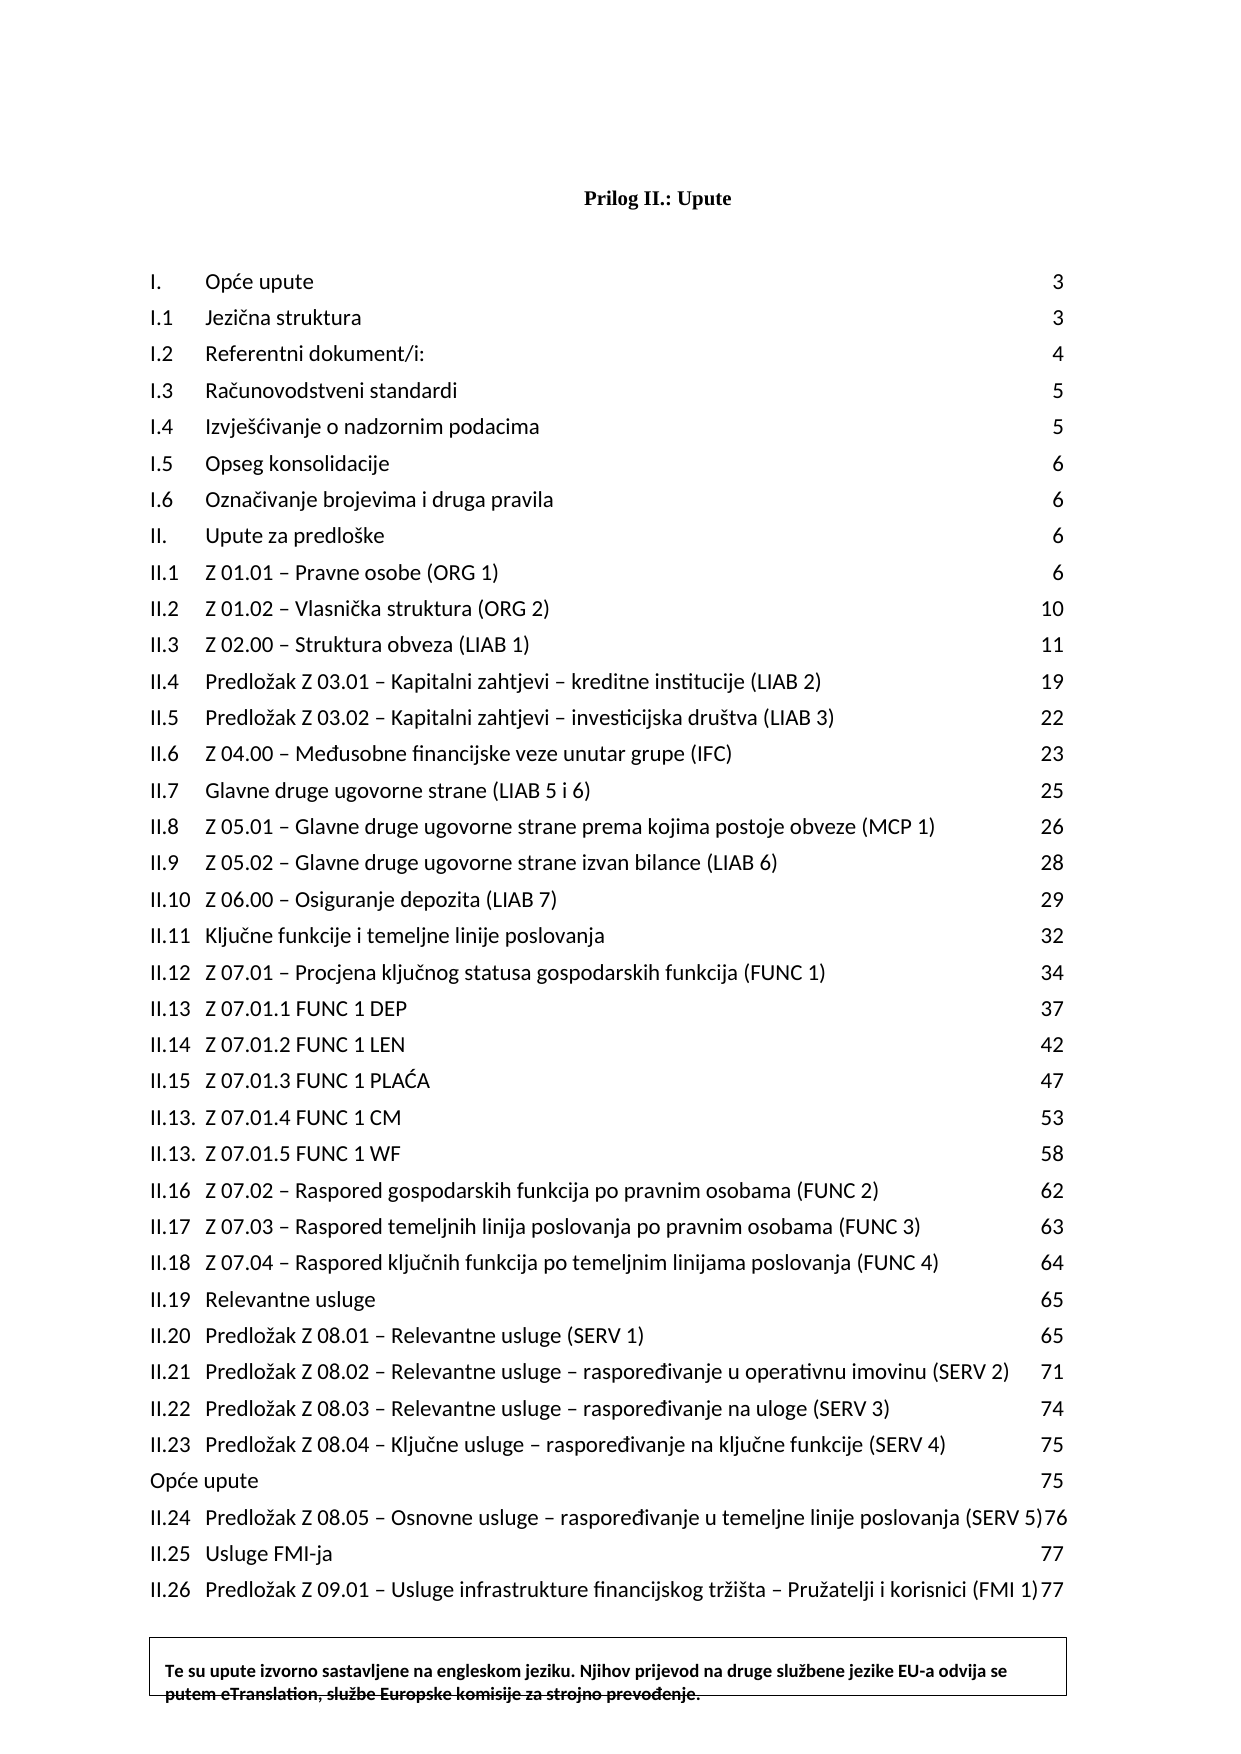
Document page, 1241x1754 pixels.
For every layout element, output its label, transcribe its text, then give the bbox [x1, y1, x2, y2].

text II.22 Predložak Z 08.03 – Relevantne usluge – raspoređivanje na uloge (SERV 3) 74 [150, 1394, 1090, 1422]
text II. Upute za predloške 6 [150, 521, 1090, 549]
text II.18 Z 07.04 – Raspored ključnih funkcija po temeljnim linijama poslovanja (FUNC 4) 64 [150, 1248, 1090, 1276]
text II.23 Predložak Z 08.04 – Ključne usluge – raspoređivanje na ključne funkcije (SERV 4) 75 [150, 1430, 1090, 1458]
text I.6 Označivanje brojevima i druga pravila 6 [150, 485, 1090, 513]
text II.11 Ključne funkcije i temeljne linije poslovanja 32 [150, 921, 1090, 949]
text II.25 Usluge FMI-ja 77 [150, 1539, 1090, 1567]
text I.2 Referentni dokument/i: 4 [150, 339, 1090, 368]
text Opće upute 75 [150, 1467, 1090, 1494]
text II.7 Glavne druge ugovorne strane (LIAB 5 i 6) 25 [150, 776, 1090, 804]
text II.14 Z 07.01.2 FUNC 1 LEN 42 [150, 1030, 1090, 1058]
text II.5 Predložak Z 03.02 – Kapitalni zahtjevi – investicijska društva (LIAB 3) 22 [150, 703, 1090, 731]
text II.13 Z 07.01.1 FUNC 1 DEP 37 [150, 994, 1090, 1022]
text II.17 Z 07.03 – Raspored temeljnih linija poslovanja po pravnim osobama (FUNC 3) 63 [150, 1212, 1090, 1240]
text II.9 Z 05.02 – Glavne druge ugovorne strane izvan bilance (LIAB 6) 28 [150, 848, 1090, 877]
text I.4 Izvješćivanje o nadzornim podacima 5 [150, 412, 1090, 440]
text II.2 Z 01.02 – Vlasnička struktura (ORG 2) 10 [150, 594, 1090, 622]
text I.3 Računovodstveni standardi 5 [150, 376, 1090, 404]
text II.6 Z 04.00 – Međusobne financijske veze unutar grupe (IFC) 23 [150, 739, 1090, 767]
text II.13. Z 07.01.4 FUNC 1 CM 53 [150, 1103, 1090, 1131]
text II.16 Z 07.02 – Raspored gospodarskih funkcija po pravnim osobama (FUNC 2) 62 [150, 1176, 1090, 1204]
text II.12 Z 07.01 – Procjena ključnog statusa gospodarskih funkcija (FUNC 1) 34 [150, 958, 1090, 986]
text II.24 Predložak Z 08.05 – Osnovne usluge – raspoređivanje u temeljne linije poslovanja (SERV 5) 76 [150, 1503, 1090, 1531]
list Prilog II.: Upute [225, 186, 1090, 210]
text II.10 Z 06.00 – Osiguranje depozita (LIAB 7) 29 [150, 885, 1090, 913]
text II.19 Relevantne usluge 65 [150, 1285, 1090, 1313]
text I. Opće upute 3 [150, 267, 1090, 295]
text II.26 Predložak Z 09.01 – Usluge infrastrukture financijskog tržišta – Pružatelji i korisnici (FMI 1) 77 [150, 1576, 1090, 1604]
text II.15 Z 07.01.3 FUNC 1 PLAĆA 47 [150, 1067, 1090, 1095]
text II.8 Z 05.01 – Glavne druge ugovorne strane prema kojima postoje obveze (MCP 1) 26 [150, 812, 1090, 840]
text I.5 Opseg konsolidacije 6 [150, 449, 1090, 477]
text II.1 Z 01.01 – Pravne osobe (ORG 1) 6 [150, 558, 1090, 586]
text II.13. Z 07.01.5 FUNC 1 WF 58 [150, 1139, 1090, 1167]
text II.3 Z 02.00 – Struktura obveza (LIAB 1) 11 [150, 630, 1090, 658]
text I.1 Jezična struktura 3 [150, 303, 1090, 331]
text II.20 Predložak Z 08.01 – Relevantne usluge (SERV 1) 65 [150, 1321, 1090, 1349]
text II.4 Predložak Z 03.01 – Kapitalni zahtjevi – kreditne institucije (LIAB 2) 19 [150, 667, 1090, 695]
text II.21 Predložak Z 08.02 – Relevantne usluge – raspoređivanje u operativnu imovinu (SERV 2) 71 [150, 1357, 1090, 1386]
